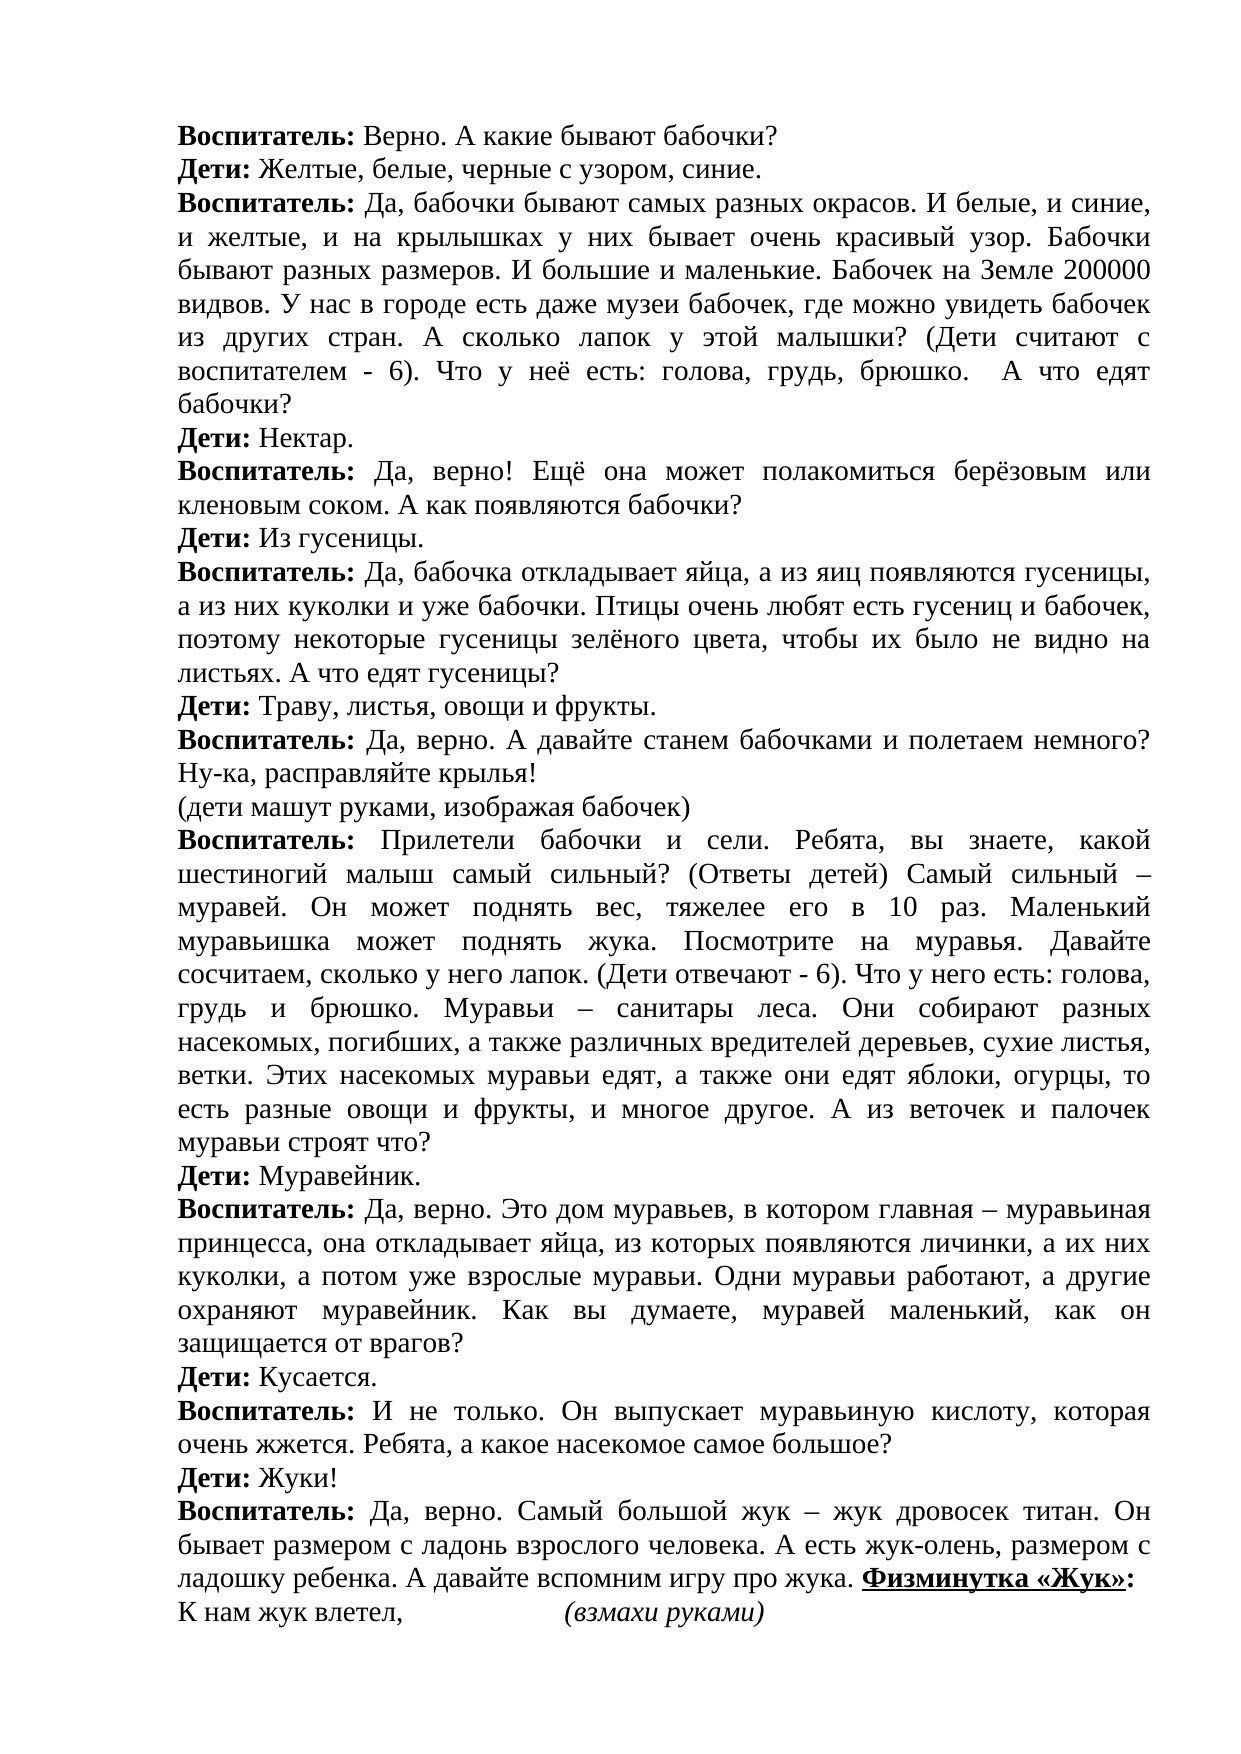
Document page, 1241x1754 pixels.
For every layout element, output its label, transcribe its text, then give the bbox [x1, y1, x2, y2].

text Воспитатель: И не только. Он выпускает муравьиную кислоту, которая очень жжется. Ребята, а какое насекомое самое большое? [177, 1393, 1152, 1460]
text Воспитатель: Да, верно. Самый большой жук – жук дровосек титан. Он бывает размером с ладонь взрослого человека. А есть жук-олень, размером с ладошку ребенка. А давайте вспомним игру про жука. Физминутка «Жук»: [177, 1493, 1152, 1594]
text Воспитатель: Верно. А какие бывают бабочки? [177, 118, 1152, 152]
text Дети: Жуки! [177, 1460, 1152, 1493]
text К нам жук влетел, (взмахи руками) [177, 1594, 1152, 1627]
text Дети: Нектар. [177, 420, 1152, 453]
text Воспитатель: Да, верно. А давайте станем бабочками и полетаем немного? Ну-ка, расправляйте крылья! [177, 722, 1152, 789]
text Дети: Траву, листья, овощи и фрукты. [177, 688, 1152, 722]
text (дети машут руками, изображая бабочек) [177, 789, 1152, 822]
text Воспитатель: Да, бабочки бывают самых разных окрасов. И белые, и синие, и желтые, и на крылышках у них бывает очень красивый узор. Бабочки бывают разных размеров. И большие и маленькие. Бабочек на Земле 200000 видвов. У нас в городе есть даже музеи бабочек, где можно увидеть бабочек из других стран. А сколько лапок у этой малышки? (Дети считают с воспитателем - 6). Что у неё есть: голова, грудь, брюшко. А что едят бабочки? [177, 185, 1152, 420]
text Воспитатель: Да, верно. Это дом муравьев, в котором главная – муравьиная принцесса, она откладывает яйца, из которых появляются личинки, а их них куколки, а потом уже взрослые муравьи. Одни муравьи работают, а другие охраняют муравейник. Как вы думаете, муравей маленький, как он защищается от врагов? [177, 1191, 1152, 1359]
text Дети: Кусается. [177, 1359, 1152, 1393]
text Дети: Желтые, белые, черные с узором, синие. [177, 152, 1152, 185]
text Воспитатель: Да, бабочка откладывает яйца, а из яиц появляются гусеницы, а из них куколки и уже бабочки. Птицы очень любят есть гусениц и бабочек, поэтому некоторые гусеницы зелёного цвета, чтобы их было не видно на листьях. А что едят гусеницы? [177, 554, 1152, 688]
text Дети: Из гусеницы. [177, 521, 1152, 554]
text Воспитатель: Прилетели бабочки и сели. Ребята, вы знаете, какой шестиногий малыш самый сильный? (Ответы детей) Самый сильный – муравей. Он может поднять вес, тяжелее его в 10 раз. Маленький муравьишка может поднять жука. Посмотрите на муравья. Давайте сосчитаем, сколько у него лапок. (Дети отвечают - 6). Что у него есть: голова, грудь и брюшко. Муравьи – санитары леса. Они собирают разных насекомых, погибших, а также различных вредителей деревьев, сухие листья, ветки. Этих насекомых муравьи едят, а также они едят яблоки, огурцы, то есть разные овощи и фрукты, и многое другое. А из веточек и палочек муравьи строят что? [177, 822, 1152, 1158]
text Воспитатель: Да, верно! Ещё она может полакомиться берёзовым или кленовым соком. А как появляются бабочки? [177, 453, 1152, 521]
text Дети: Муравейник. [177, 1158, 1152, 1191]
